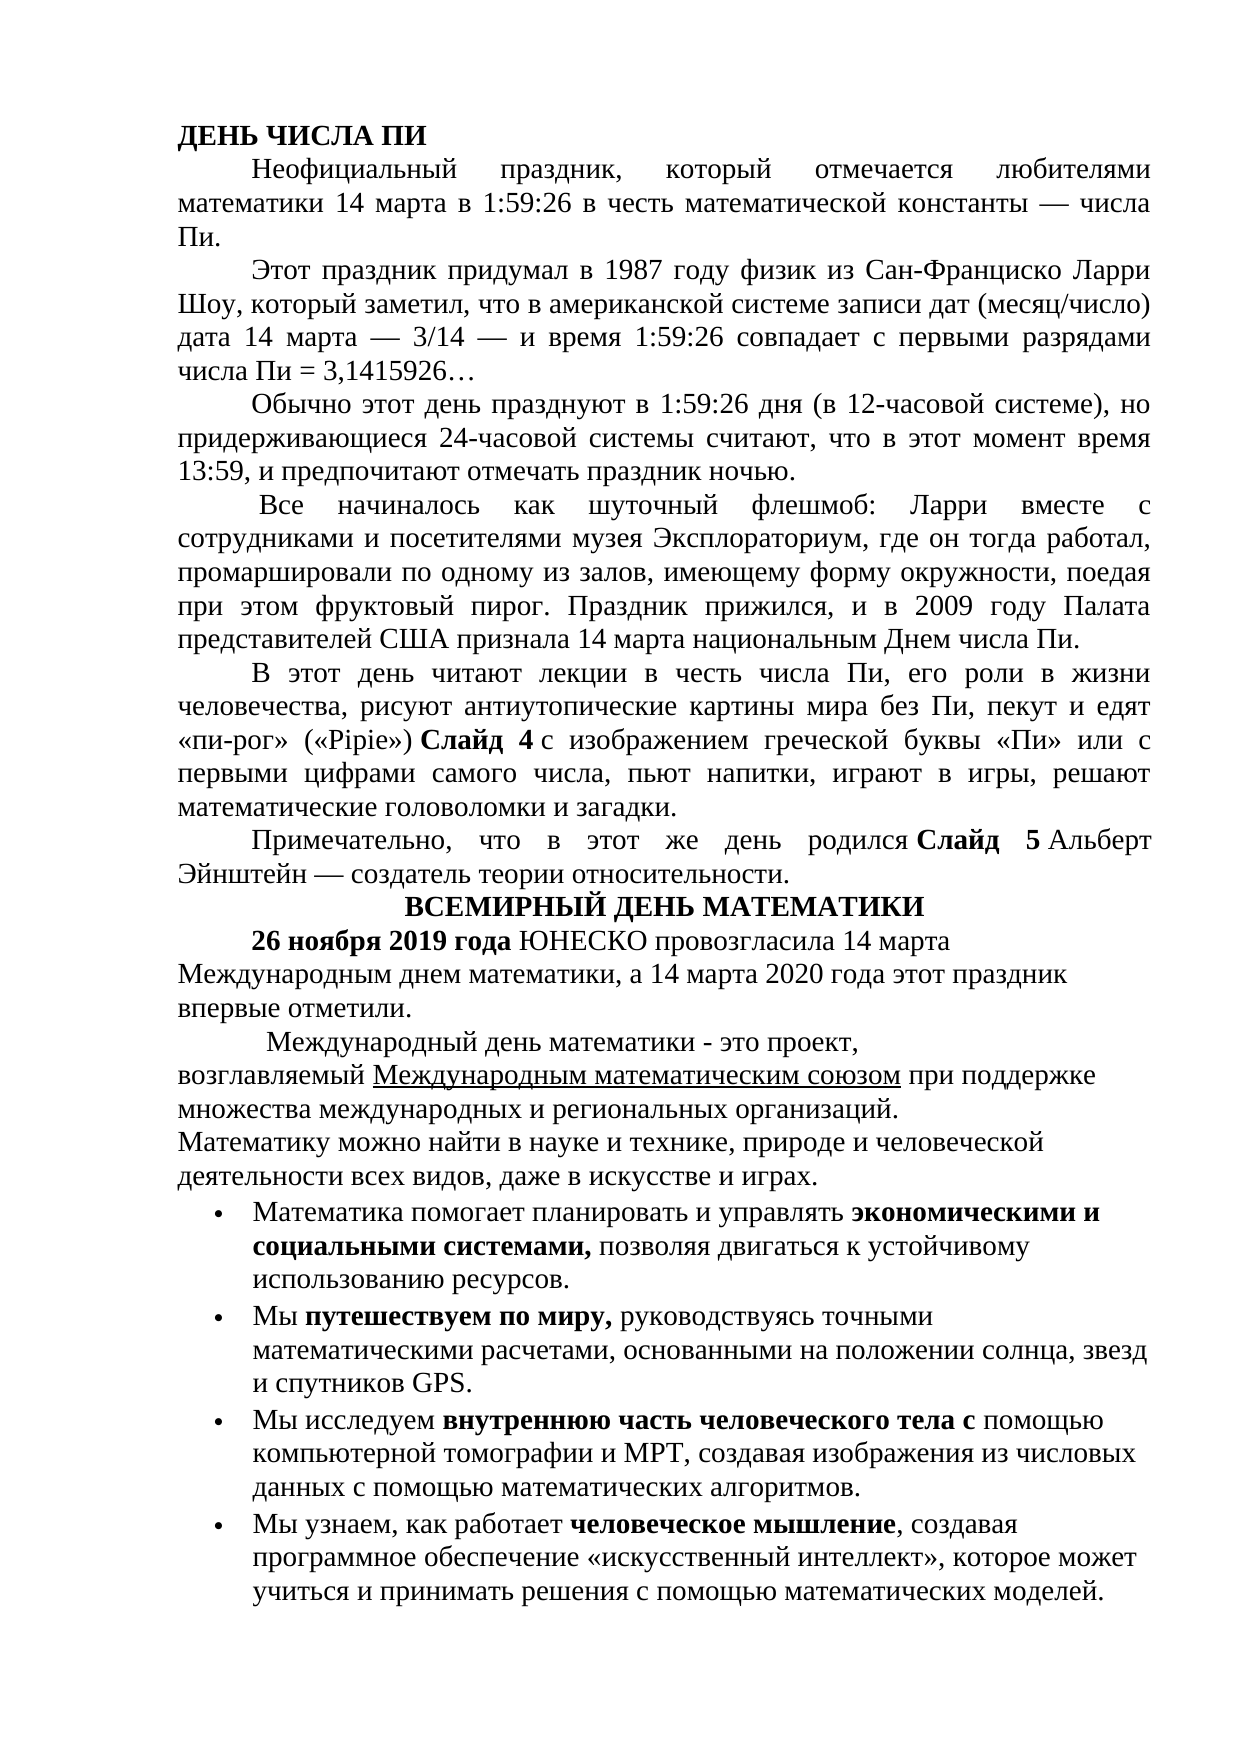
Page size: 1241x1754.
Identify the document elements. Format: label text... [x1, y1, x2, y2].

list Мы исследуем внутреннюю часть человеческого тела с помощью компьютерной томографии и МРТ, создавая изображения из числовых данных с помощью математических алгоритмов. [215, 1402, 1152, 1503]
list Мы узнаем, как работает человеческое мышление, создавая программное обеспечение «искусственный интеллект», которое может учиться и принимать решения с помощью математических моделей. [215, 1506, 1152, 1606]
list Мы путешествуем по миру, руководствуясь точными математическими расчетами, основанными на положении солнца, звезд и спутников GPS. [215, 1298, 1152, 1399]
text В этот день читают лекции в честь числа Пи, его роли в жизни человечества, рисуют антиутопические картины мира без Пи, пекут и едят «пи-рог» («Pipie») Слайд 4 с изображением греческой буквы «Пи» или с первыми цифрами самого числа, пьют напитки, играют в игры, решают математические головоломки и загадки. [177, 655, 1152, 822]
text Этот праздник придумал в 1987 году физик из Сан-Франциско Ларри Шоу, который заметил, что в американской системе записи дат (месяц/число) дата 14 марта — 3/14 — и время 1:59:26 совпадает с первыми разрядами числа Пи = 3,1415926… [177, 252, 1152, 386]
text Международный день математики - это проект, возглавляемый Международным математическим союзом при поддержке множества международных и региональных организаций. [177, 1024, 1152, 1124]
text ДЕНЬ ЧИСЛА ПИ [177, 118, 1152, 152]
text Все начиналось как шуточный флешмоб: Ларри вместе с сотрудниками и посетителями музея Эксплораториум, где он тогда работал, промаршировали по одному из залов, имеющему форму окружности, поедая при этом фруктовый пирог. Праздник прижился, и в 2009 году Палата представителей США признала 14 марта национальным Днем числа Пи. [177, 487, 1152, 655]
text 26 ноября 2019 года ЮНЕСКО провозгласила 14 марта Международным днем ​​математики, а 14 марта 2020 года этот праздник впервые отметили. [177, 923, 1152, 1024]
text Неофициальный праздник, который отмечается любителями математики 14 марта в 1:59:26 в честь математической константы — числа Пи. [177, 152, 1152, 252]
text Математику можно найти в науке и технике, природе и человеческой деятельности всех видов, даже в искусстве и играх. [177, 1124, 1152, 1191]
list Математика помогает планировать и управлять экономическими и социальными системами, позволяя двигаться к устойчивому использованию ресурсов. [215, 1194, 1152, 1295]
text ВСЕМИРНЫЙ ДЕНЬ МАТЕМАТИКИ [177, 889, 1152, 923]
text Обычно этот день празднуют в 1:59:26 дня (в 12-часовой системе), но придерживающиеся 24-часовой системы считают, что в этот момент время 13:59, и предпочитают отмечать праздник ночью. [177, 386, 1152, 487]
text Примечательно, что в этот же день родился Слайд 5 Альберт Эйнштейн — создатель теории относительности. [177, 822, 1152, 889]
